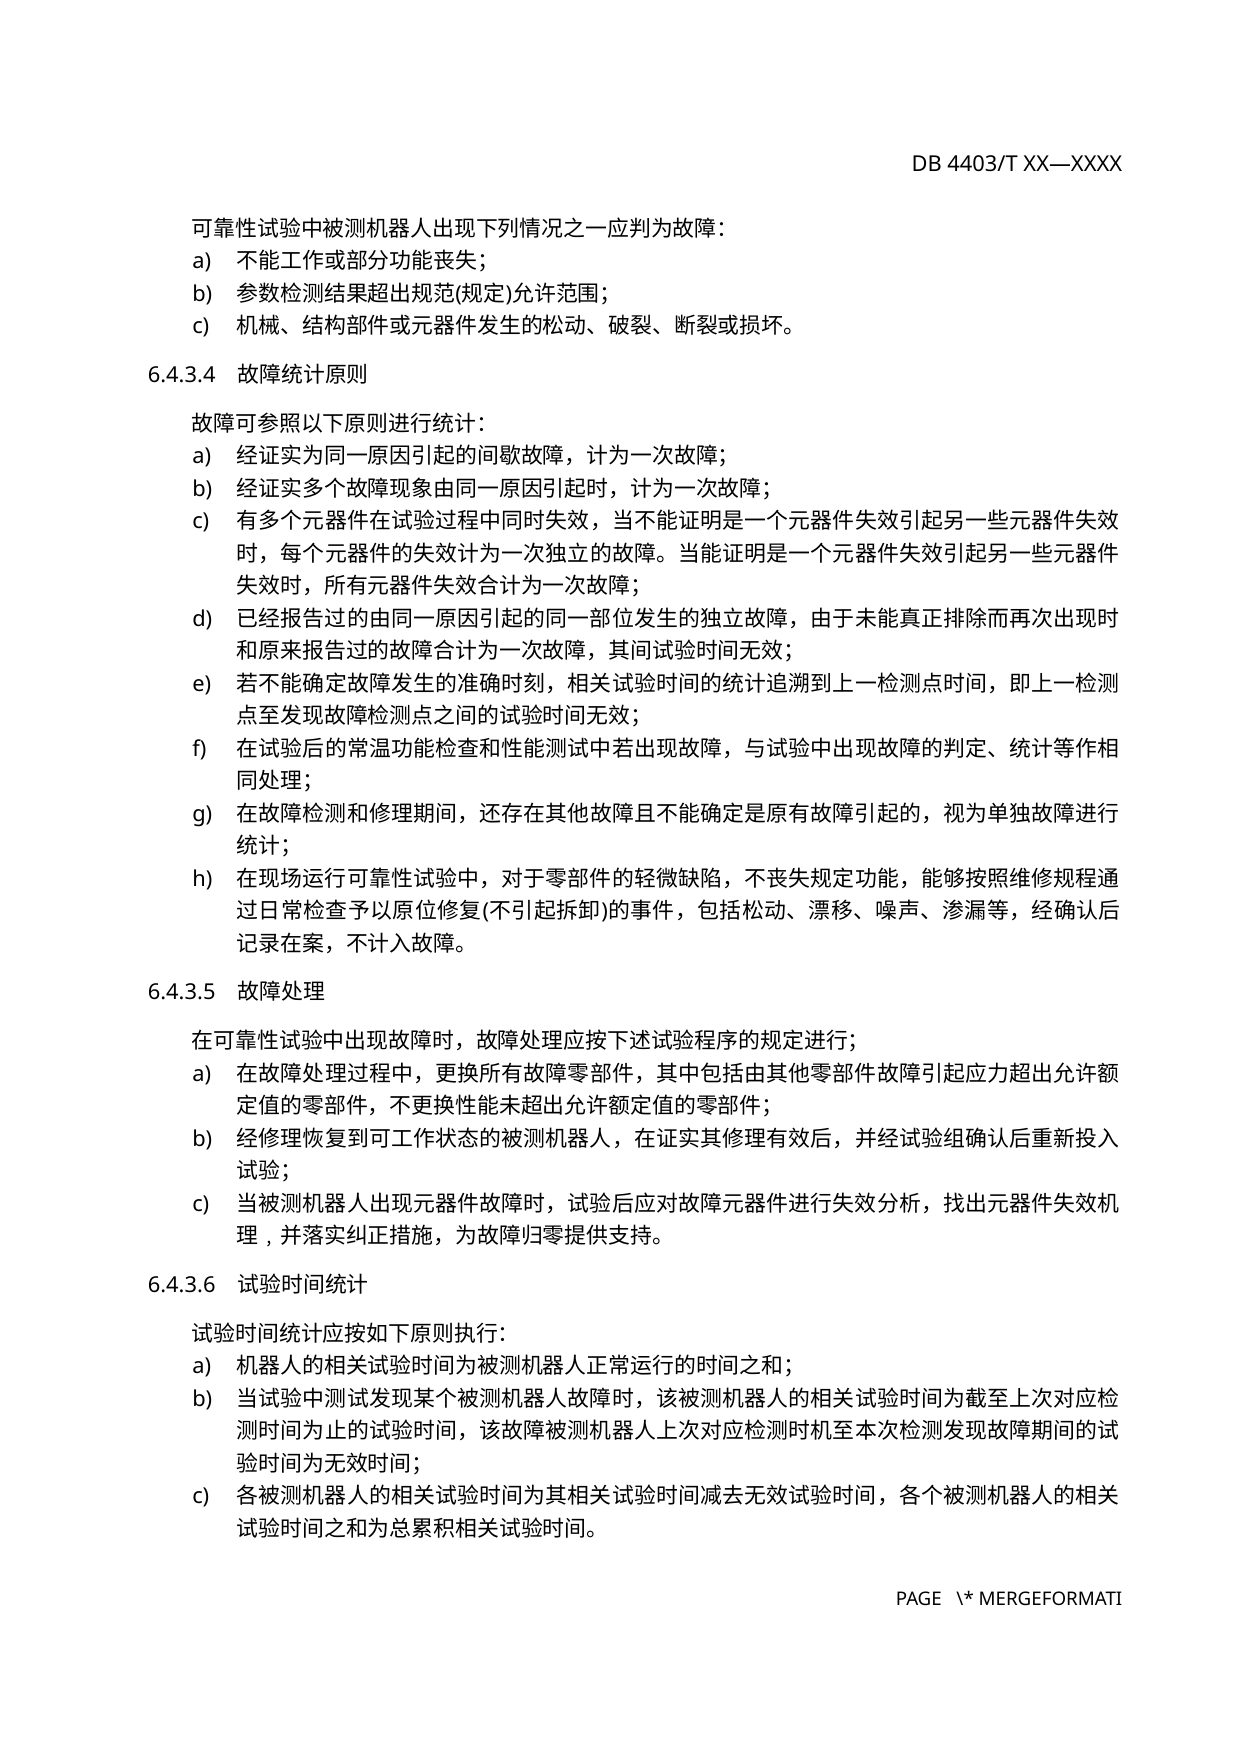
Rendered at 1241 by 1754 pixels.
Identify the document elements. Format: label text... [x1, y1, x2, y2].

list 在试验后的常温功能检查和性能测试中若出现故障，与试验中出现故障的判定、统计等作相同处理； [192, 730, 1122, 795]
list 各被测机器人的相关试验时间为其相关试验时间减去无效试验时间，各个被测机器人的相关试验时间之和为总累积相关试验时间。 [192, 1478, 1122, 1543]
list 有多个元器件在试验过程中同时失效，当不能证明是一个元器件失效引起另一些元器件失效时，每个元器件的失效计为一次独立的故障。当能证明是一个元器件失效引起另一些元器件失效时，所有元器件失效合计为一次故障； [192, 503, 1122, 600]
list 在故障检测和修理期间，还存在其他故障且不能确定是原有故障引起的，视为单独故障进行统计； [192, 795, 1122, 860]
list 机械、结构部件或元器件发生的松动、破裂、断裂或损坏。 [192, 308, 1122, 340]
text 在可靠性试验中出现故障时，故障处理应按下述试验程序的规定进行； [148, 1023, 1122, 1055]
list 若不能确定故障发生的准确时刻，相关试验时间的统计追溯到上一检测点时间，即上一检测点至发现故障检测点之间的试验时间无效； [192, 665, 1122, 730]
text 试验时间统计 [148, 1267, 1122, 1299]
list 参数检测结果超出规范(规定)允许范围； [192, 275, 1122, 308]
list 当试验中测试发现某个被测机器人故障时，该被测机器人的相关试验时间为截至上次对应检测时间为止的试验时间，该故障被测机器人上次对应检测时机至本次检测发现故障期间的试验时间为无效时间； [192, 1380, 1122, 1478]
list 经证实多个故障现象由同一原因引起时，计为一次故障； [192, 470, 1122, 503]
text 可靠性试验中被测机器人出现下列情况之一应判为故障： [148, 210, 1122, 243]
list 已经报告过的由同一原因引起的同一部位发生的独立故障，由于未能真正排除而再次出现时，和原来报告过的故障合计为一次故障，其间试验时间无效； [192, 600, 1122, 665]
text 故障处理 [148, 974, 1122, 1007]
list 在现场运行可靠性试验中，对于零部件的轻微缺陷，不丧失规定功能，能够按照维修规程通过日常检查予以原位修复(不引起拆卸)的事件，包括松动、漂移、噪声、渗漏等，经确认后记录在案，不计入故障。 [192, 860, 1122, 958]
list 经修理恢复到可工作状态的被测机器人，在证实其修理有效后，并经试验组确认后重新投入试验； [192, 1120, 1122, 1185]
list 机器人的相关试验时间为被测机器人正常运行的时间之和； [192, 1348, 1122, 1380]
text 故障可参照以下原则进行统计： [148, 405, 1122, 438]
text 试验时间统计应按如下原则执行： [148, 1315, 1122, 1348]
text 故障统计原则 [148, 357, 1122, 389]
list 不能工作或部分功能丧失； [192, 243, 1122, 275]
list 在故障处理过程中，更换所有故障零部件，其中包括由其他零部件故障引起应力超出允许额定值的零部件，不更换性能未超出允许额定值的零部件； [192, 1055, 1122, 1120]
list 经证实为同一原因引起的间歇故障，计为一次故障； [192, 438, 1122, 470]
list 当被测机器人出现元器件故障时，试验后应对故障元器件进行失效分析，找出元器件失效机理﹐并落实纠正措施，为故障归零提供支持。 [192, 1185, 1122, 1250]
